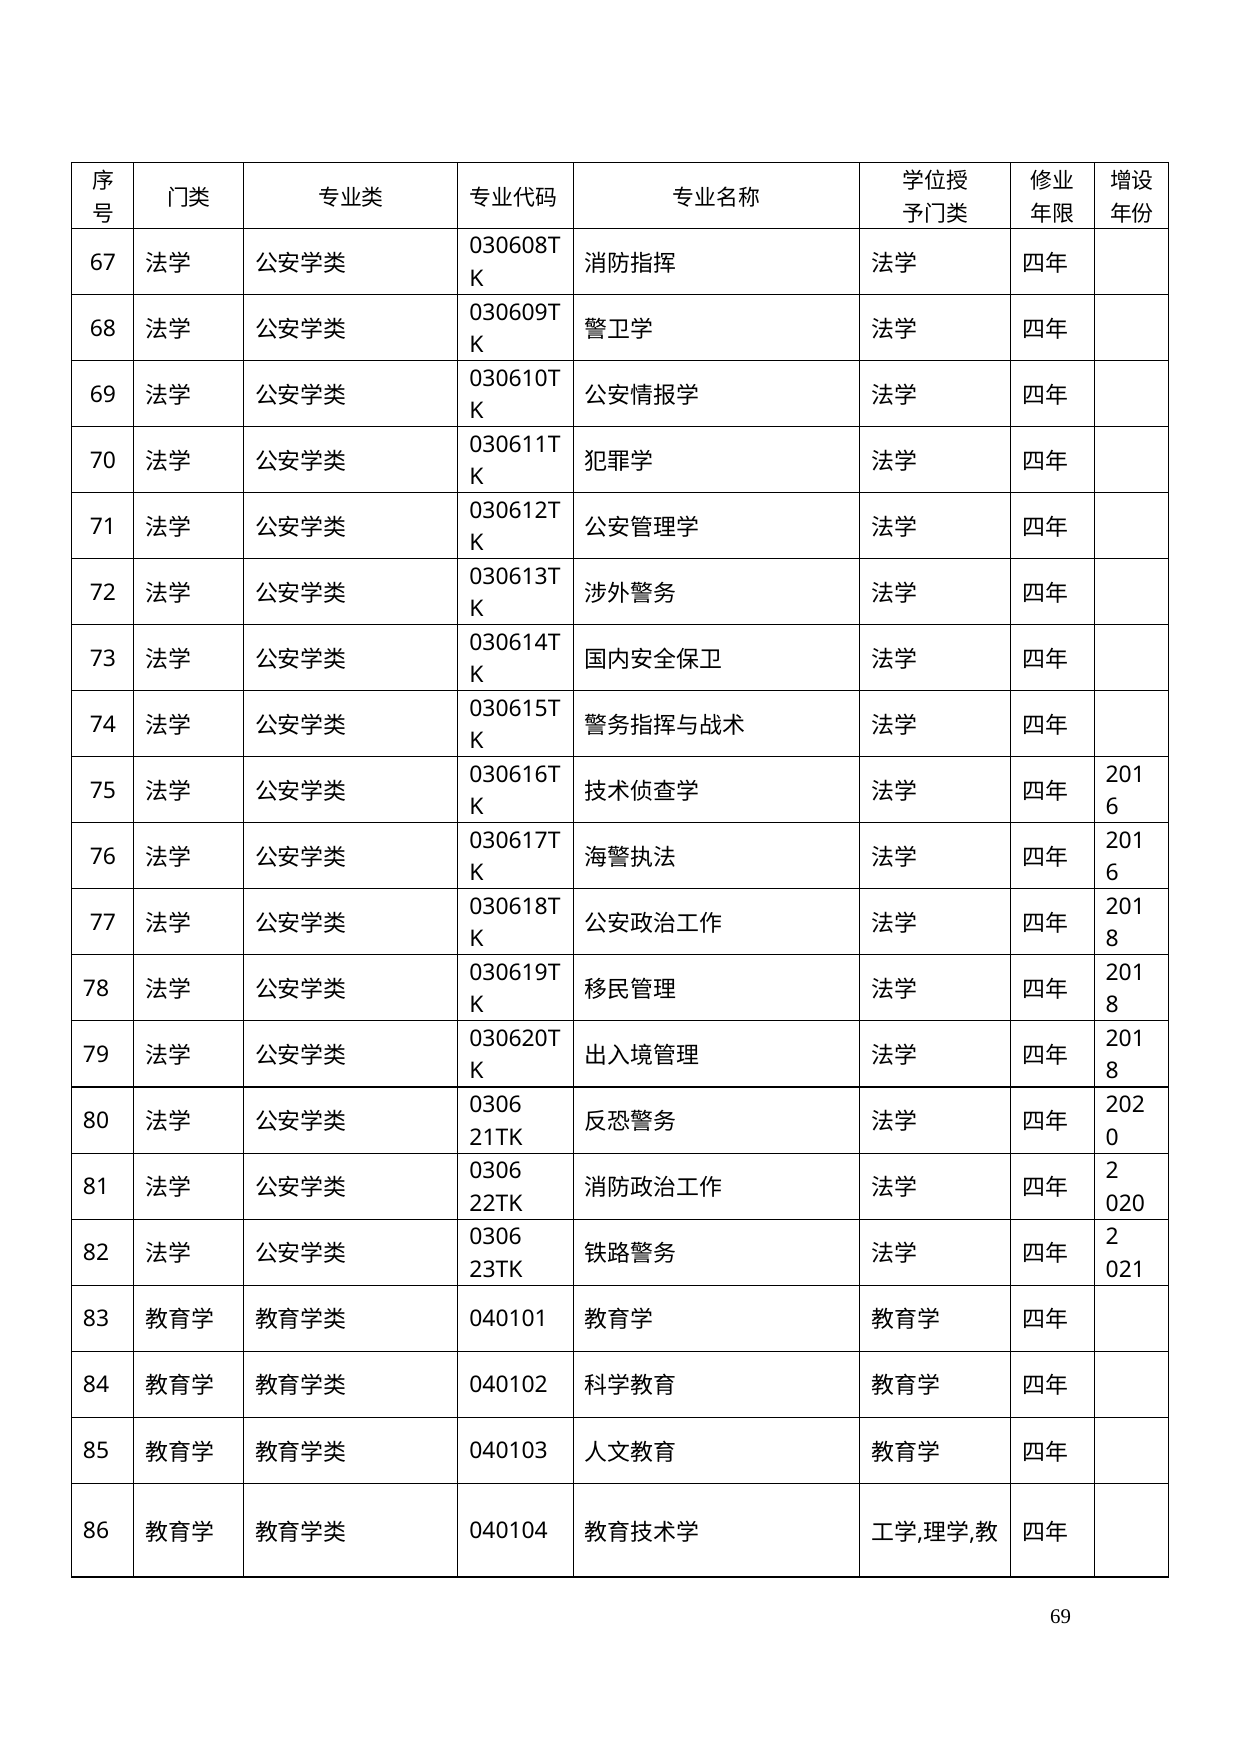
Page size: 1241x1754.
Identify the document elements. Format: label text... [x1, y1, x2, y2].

table_cell 公安学类 [244, 625, 457, 690]
table_cell [1095, 1286, 1168, 1351]
table_cell [1095, 427, 1168, 492]
table_header 门类 [134, 163, 243, 228]
table_cell [1095, 691, 1168, 756]
table_cell 四年 [1011, 229, 1094, 294]
table_cell 83 [72, 1286, 133, 1351]
table_cell 四年 [1011, 1154, 1094, 1218]
table_cell [1095, 1352, 1168, 1417]
table_cell 040101 [458, 1286, 573, 1351]
table_cell 82 [72, 1220, 133, 1284]
table_cell 68 [72, 295, 133, 360]
table_cell 2020 [1095, 1154, 1168, 1218]
table_cell 公安政治工作 [574, 889, 859, 954]
table_cell 法学 [134, 625, 243, 690]
table_cell 法学 [134, 229, 243, 294]
table_cell 2018 [1095, 889, 1168, 954]
table_cell 81 [72, 1154, 133, 1218]
table_cell 030611TK [458, 427, 573, 492]
table_cell 法学 [860, 361, 1010, 426]
table_cell 人文教育 [574, 1418, 859, 1483]
table_cell 80 [72, 1088, 133, 1152]
table_cell 030619TK [458, 955, 573, 1020]
table_cell 85 [72, 1418, 133, 1483]
table_cell 040104 [458, 1484, 573, 1576]
table_cell 公安学类 [244, 757, 457, 822]
table_cell 67 [72, 229, 133, 294]
table_cell 涉外警务 [574, 559, 859, 624]
table_cell 公安学类 [244, 823, 457, 888]
table_cell 公安学类 [244, 361, 457, 426]
table_cell 040102 [458, 1352, 573, 1417]
table_cell 法学 [134, 361, 243, 426]
table_cell 四年 [1011, 691, 1094, 756]
table_cell 2016 [1095, 757, 1168, 822]
table_cell 030614TK [458, 625, 573, 690]
table_cell 2020 [1095, 1088, 1168, 1152]
table_cell 79 [72, 1021, 133, 1086]
table_cell [1095, 1418, 1168, 1483]
table_cell 法学 [134, 757, 243, 822]
table_cell 2016 [1095, 823, 1168, 888]
table_cell 铁路警务 [574, 1220, 859, 1284]
table_cell 四年 [1011, 955, 1094, 1020]
table_cell 2018 [1095, 955, 1168, 1020]
table_cell 犯罪学 [574, 427, 859, 492]
table_cell 四年 [1011, 361, 1094, 426]
table_cell 四年 [1011, 1021, 1094, 1086]
table_cell 法学 [860, 493, 1010, 558]
table_cell 公安学类 [244, 1021, 457, 1086]
table_cell 72 [72, 559, 133, 624]
table_cell 法学 [134, 295, 243, 360]
table_cell 教育学类 [244, 1352, 457, 1417]
table_cell 法学 [860, 691, 1010, 756]
table_cell 四年 [1011, 823, 1094, 888]
table_cell 公安学类 [244, 1220, 457, 1284]
table_cell 四年 [1011, 889, 1094, 954]
table_cell 公安学类 [244, 493, 457, 558]
table_cell 法学 [134, 559, 243, 624]
table_cell 警务指挥与战术 [574, 691, 859, 756]
table_cell 公安学类 [244, 559, 457, 624]
table_cell 76 [72, 823, 133, 888]
table_cell 教育学类 [244, 1418, 457, 1483]
table_cell 教育学类 [244, 1484, 457, 1576]
table_cell 030617TK [458, 823, 573, 888]
table_cell 030612TK [458, 493, 573, 558]
table_cell 教育学 [860, 1352, 1010, 1417]
table_cell 四年 [1011, 1220, 1094, 1284]
table_cell 教育学 [574, 1286, 859, 1351]
table_cell 科学教育 [574, 1352, 859, 1417]
table_cell 教育技术学 [574, 1484, 859, 1576]
table_cell [1095, 1484, 1168, 1576]
table_cell 四年 [1011, 757, 1094, 822]
table_cell 公安学类 [244, 295, 457, 360]
table_cell 法学 [860, 427, 1010, 492]
table_cell 030613TK [458, 559, 573, 624]
table_cell 法学 [860, 889, 1010, 954]
table_cell 四年 [1011, 493, 1094, 558]
table_header 序号 [72, 163, 133, 228]
table_cell 030610TK [458, 361, 573, 426]
table_cell 86 [72, 1484, 133, 1576]
table_cell 法学 [860, 229, 1010, 294]
table_cell 法学 [134, 691, 243, 756]
table_header 修业年限 [1011, 163, 1094, 228]
table_cell 四年 [1011, 1484, 1094, 1576]
table_cell 警卫学 [574, 295, 859, 360]
table_cell 技术侦查学 [574, 757, 859, 822]
table_cell 法学 [860, 757, 1010, 822]
table_header 专业名称 [574, 163, 859, 228]
table_cell [1095, 229, 1168, 294]
table_cell 030618TK [458, 889, 573, 954]
table_cell 法学 [860, 625, 1010, 690]
table_cell 030615TK [458, 691, 573, 756]
table_cell 2018 [1095, 1021, 1168, 1086]
table_cell 消防政治工作 [574, 1154, 859, 1218]
table_header 专业类 [244, 163, 457, 228]
table_cell 法学 [134, 955, 243, 1020]
table_cell 030616TK [458, 757, 573, 822]
table_cell 公安学类 [244, 955, 457, 1020]
table_cell [1095, 295, 1168, 360]
table_cell 公安学类 [244, 1088, 457, 1152]
table_cell 四年 [1011, 427, 1094, 492]
table_cell 教育学 [134, 1352, 243, 1417]
table_cell 法学 [860, 955, 1010, 1020]
table_cell 030609TK [458, 295, 573, 360]
table_cell 公安学类 [244, 427, 457, 492]
table_cell 公安管理学 [574, 493, 859, 558]
table_cell 消防指挥 [574, 229, 859, 294]
table_cell 公安学类 [244, 889, 457, 954]
table_header 学位授 予门类 [860, 163, 1010, 228]
table_cell 78 [72, 955, 133, 1020]
table_cell 法学 [860, 1154, 1010, 1218]
table_cell [1095, 493, 1168, 558]
table_cell 75 [72, 757, 133, 822]
table_cell 国内安全保卫 [574, 625, 859, 690]
table_cell 移民管理 [574, 955, 859, 1020]
table_cell 法学 [134, 493, 243, 558]
table_cell 法学 [134, 427, 243, 492]
table_cell 法学 [860, 559, 1010, 624]
table_cell 教育学 [860, 1286, 1010, 1351]
table_cell 69 [72, 361, 133, 426]
table_header 专业代码 [458, 163, 573, 228]
table_cell 77 [72, 889, 133, 954]
table_cell 73 [72, 625, 133, 690]
table_cell 030621TK [458, 1088, 573, 1152]
table_cell 2021 [1095, 1220, 1168, 1284]
table_cell 反恐警务 [574, 1088, 859, 1152]
table_cell 法学 [134, 823, 243, 888]
table_cell [1095, 361, 1168, 426]
table_cell 030623TK [458, 1220, 573, 1284]
table_cell 法学 [134, 1021, 243, 1086]
table_cell 教育学类 [244, 1286, 457, 1351]
table_cell 公安情报学 [574, 361, 859, 426]
table_cell 四年 [1011, 295, 1094, 360]
table_cell 71 [72, 493, 133, 558]
table_cell 海警执法 [574, 823, 859, 888]
table_cell 公安学类 [244, 691, 457, 756]
table_cell 法学 [860, 1220, 1010, 1284]
table_cell 教育学 [134, 1484, 243, 1576]
table_cell 法学 [134, 889, 243, 954]
table_cell 法学 [860, 823, 1010, 888]
table_header 增设年份 [1095, 163, 1168, 228]
table_cell 法学 [134, 1220, 243, 1284]
table_cell 法学 [134, 1154, 243, 1218]
table_cell 教育学 [860, 1418, 1010, 1483]
table_cell 030608TK [458, 229, 573, 294]
table_cell 040103 [458, 1418, 573, 1483]
table_cell [1095, 625, 1168, 690]
table_cell 四年 [1011, 1088, 1094, 1152]
table_cell 工学,理学,教育学 [860, 1484, 1010, 1576]
table_cell 四年 [1011, 1418, 1094, 1483]
table_cell 法学 [134, 1088, 243, 1152]
table_cell 法学 [860, 1021, 1010, 1086]
table_cell 法学 [860, 295, 1010, 360]
table_cell 公安学类 [244, 1154, 457, 1218]
table_cell 030622TK [458, 1154, 573, 1218]
table_cell 74 [72, 691, 133, 756]
table_cell 四年 [1011, 559, 1094, 624]
table_cell 70 [72, 427, 133, 492]
table_cell 教育学 [134, 1286, 243, 1351]
table_cell 法学 [860, 1088, 1010, 1152]
table_cell 四年 [1011, 1286, 1094, 1351]
table_cell 教育学 [134, 1418, 243, 1483]
table_cell 030620TK [458, 1021, 573, 1086]
table_cell 四年 [1011, 1352, 1094, 1417]
table_cell [1095, 559, 1168, 624]
table_cell 出入境管理 [574, 1021, 859, 1086]
table_cell 84 [72, 1352, 133, 1417]
table_cell 公安学类 [244, 229, 457, 294]
table_cell 四年 [1011, 625, 1094, 690]
